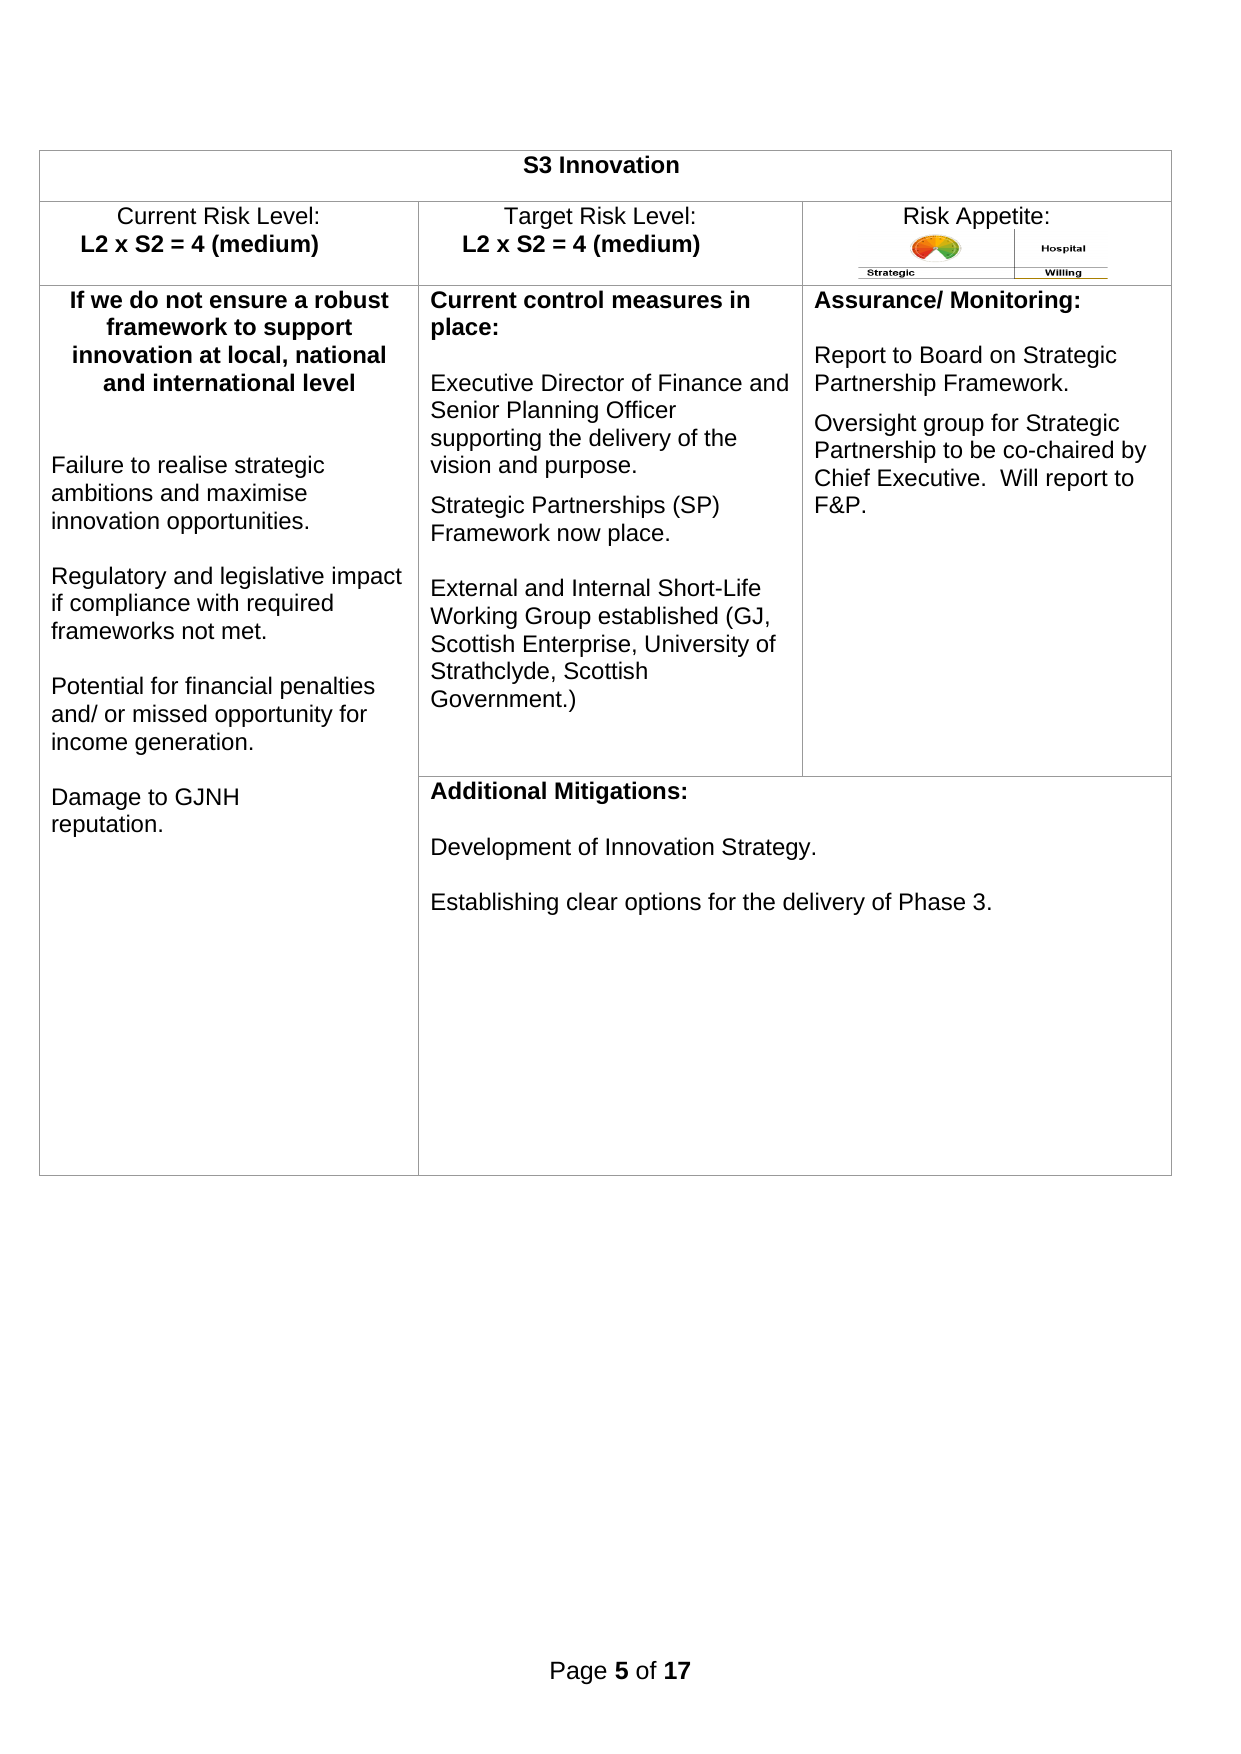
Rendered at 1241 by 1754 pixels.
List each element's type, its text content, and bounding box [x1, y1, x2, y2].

table_cell Target Risk Level: L2 x S2 = 4 (medium) [419, 202, 802, 285]
table_cell Additional Mitigations: Development of Innovation Strategy. Establishing clear options for the delivery of Phase 3. [419, 777, 1171, 1175]
table_cell Risk Appetite: [803, 202, 1171, 285]
table_header S3 Innovation [40, 151, 1171, 201]
table_cell Current control measures in place: Executive Director of Finance and Senior Planning Officer supporting the delivery of the vision and purpose. Strategic Partnerships (SP) Framework now place. External and Internal Short-Life Working Group established (GJ, Scottish Enterprise, University of Strathclyde, Scottish Government.) [419, 286, 802, 776]
picture [858, 229, 1108, 279]
table_cell Assurance/ Monitoring: Report to Board on Strategic Partnership Framework. Oversight group for Strategic Partnership to be co-chaired by Chief Executive. Will report to F&P. [803, 286, 1171, 776]
table_cell Current Risk Level: L2 x S2 = 4 (medium) [40, 202, 418, 285]
table_cell If we do not ensure a robust framework to support innovation at local, national and international level Failure to realise strategic ambitions and maximise innovation opportunities. Regulatory and legislative impact if compliance with required frameworks not met. Potential for financial penalties and/ or missed opportunity for income generation. Damage to GJNH reputation. [40, 286, 418, 1175]
